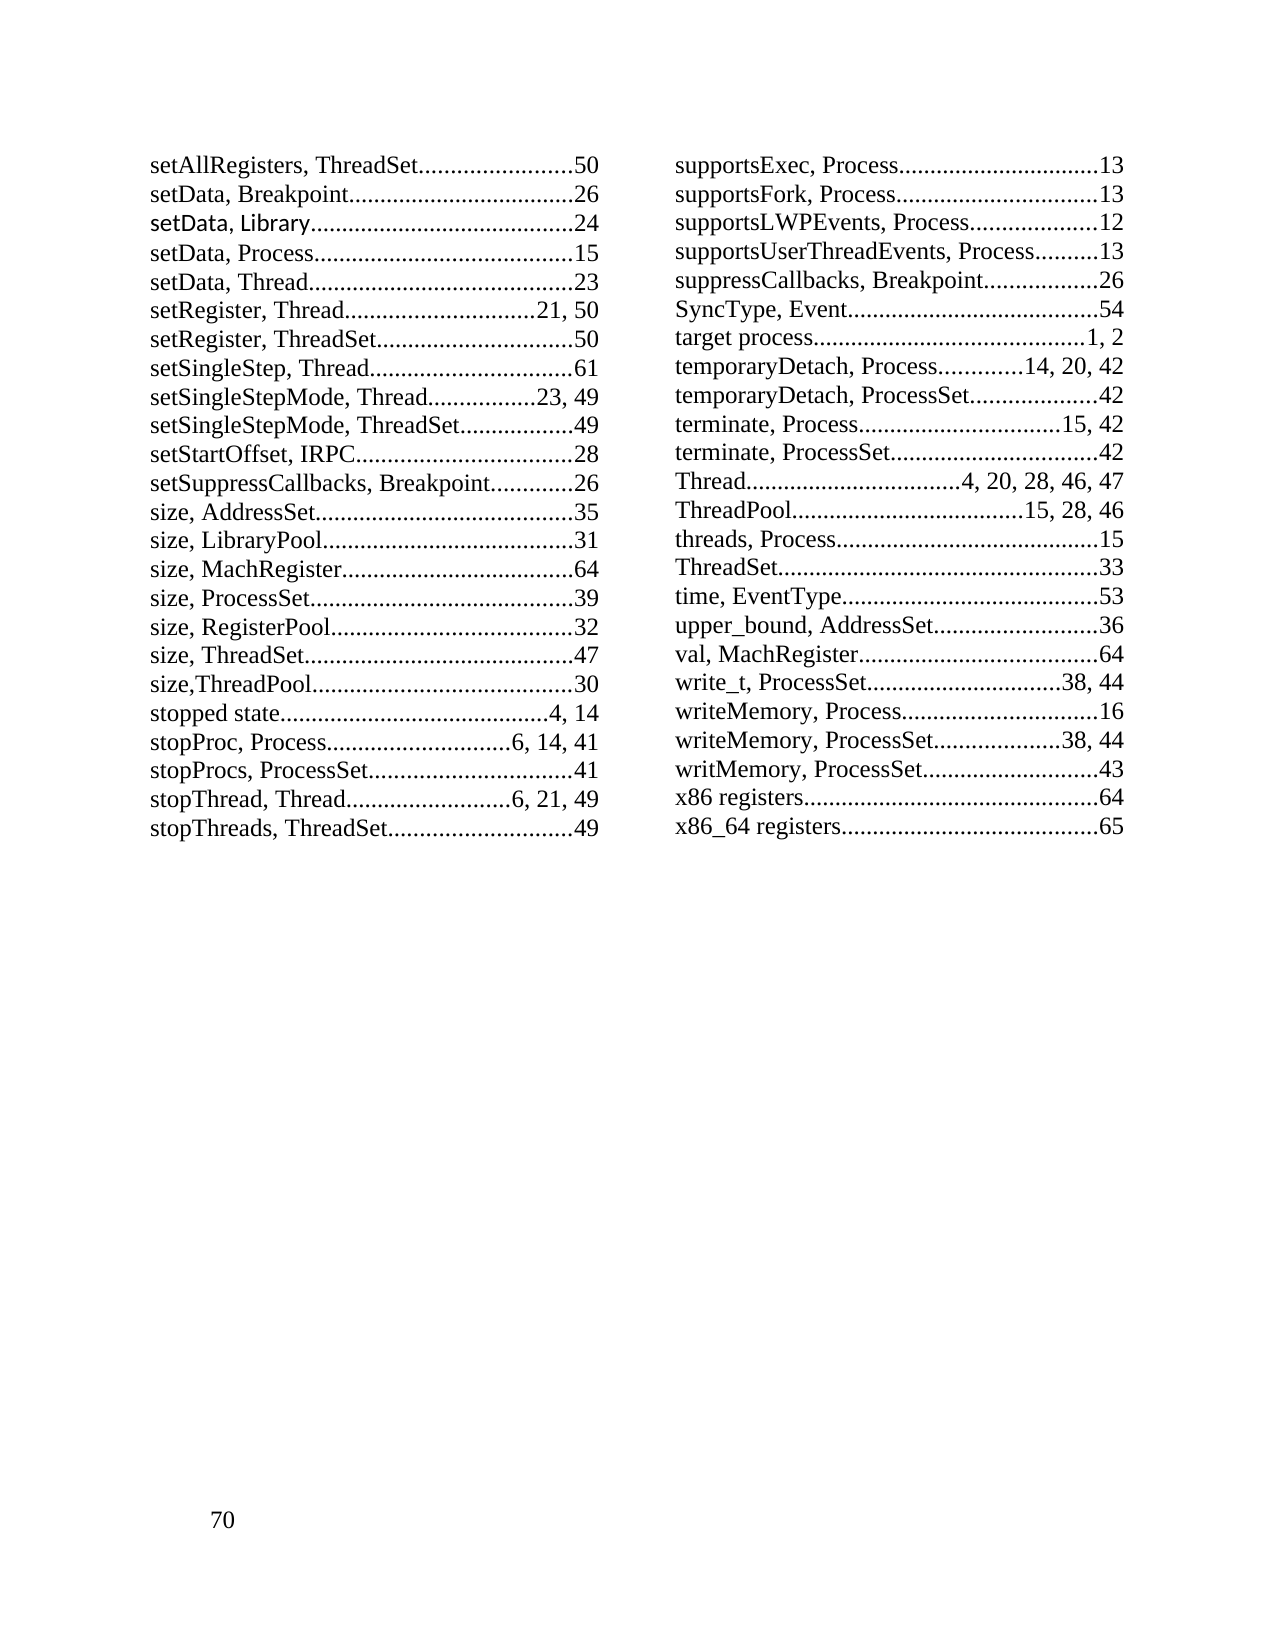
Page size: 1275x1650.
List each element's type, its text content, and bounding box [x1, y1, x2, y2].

text stopped state 4, 14 [150, 698, 600, 727]
text setData, Library 24 [150, 207, 600, 238]
text time, EventType 53 [675, 581, 1125, 610]
text setRegister, Thread 21, 50 [150, 296, 600, 324]
text ThreadSet 33 [675, 552, 1125, 581]
text setData, Thread 23 [150, 267, 600, 296]
text suppressCallbacks, Breakpoint 26 [675, 265, 1125, 294]
text x86_64 registers 65 [675, 811, 1125, 840]
text size, RegisterPool 32 [150, 612, 600, 641]
text setSuppressCallbacks, Breakpoint 26 [150, 468, 600, 497]
text supportsUserThreadEvents, Process 13 [675, 236, 1125, 265]
text setSingleStepMode, ThreadSet 49 [150, 411, 600, 439]
text setData, Process 15 [150, 238, 600, 267]
text setRegister, ThreadSet 50 [150, 324, 600, 353]
text threads, Process 15 [675, 524, 1125, 552]
text size, LibraryPool 31 [150, 526, 600, 554]
text writMemory, ProcessSet 43 [675, 754, 1125, 782]
text write_t, ProcessSet 38, 44 [675, 667, 1125, 696]
text writeMemory, Process 16 [675, 696, 1125, 725]
text stopProc, Process 6, 14, 41 [150, 727, 600, 756]
text size, ProcessSet 39 [150, 583, 600, 612]
text setData, Breakpoint 26 [150, 179, 600, 207]
text size, MachRegister 64 [150, 554, 600, 583]
text temporaryDetach, ProcessSet 42 [675, 380, 1125, 409]
text size, ThreadSet 47 [150, 641, 600, 669]
text stopThreads, ThreadSet 49 [150, 813, 600, 842]
text Thread 4, 20, 28, 46, 47 [675, 466, 1125, 495]
text SyncType, Event 54 [675, 294, 1125, 322]
text supportsExec, Process 13 [675, 150, 1125, 179]
text setStartOffset, IRPC 28 [150, 439, 600, 468]
text terminate, Process 15, 42 [675, 409, 1125, 437]
text size,ThreadPool 30 [150, 669, 600, 698]
text upper_bound, AddressSet 36 [675, 610, 1125, 639]
text ThreadPool 15, 28, 46 [675, 495, 1125, 524]
text size, AddressSet 35 [150, 497, 600, 526]
text setAllRegisters, ThreadSet 50 [150, 150, 600, 179]
text stopThread, Thread 6, 21, 49 [150, 784, 600, 813]
text stopProcs, ProcessSet 41 [150, 756, 600, 784]
text writeMemory, ProcessSet 38, 44 [675, 725, 1125, 754]
text setSingleStep, Thread 61 [150, 353, 600, 382]
text val, MachRegister 64 [675, 639, 1125, 667]
text setSingleStepMode, Thread 23, 49 [150, 382, 600, 411]
text target process 1, 2 [675, 322, 1125, 351]
text x86 registers 64 [675, 782, 1125, 811]
text terminate, ProcessSet 42 [675, 437, 1125, 466]
text supportsLWPEvents, Process 12 [675, 207, 1125, 236]
text temporaryDetach, Process 14, 20, 42 [675, 351, 1125, 380]
text supportsFork, Process 13 [675, 179, 1125, 207]
